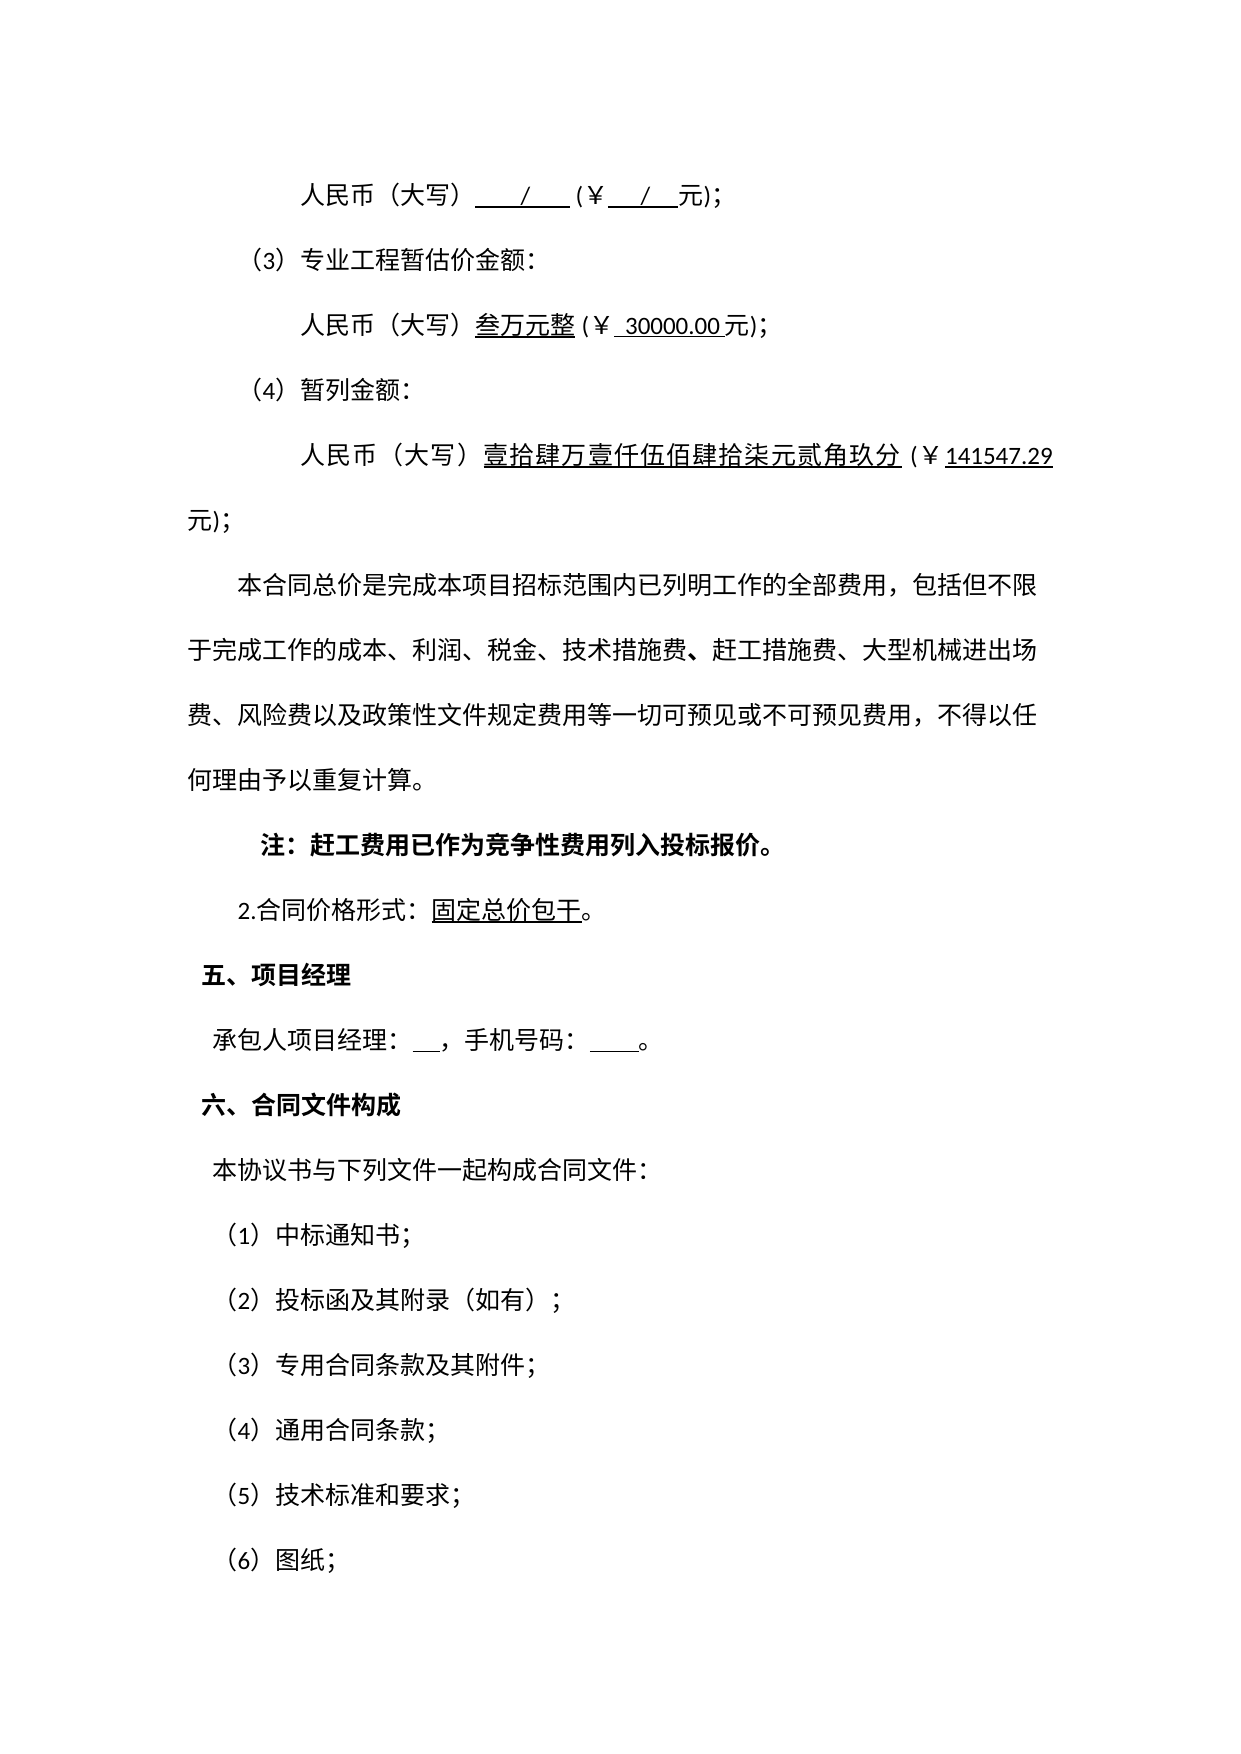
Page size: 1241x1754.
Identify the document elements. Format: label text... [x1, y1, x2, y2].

text 承包人项目经理： ，手机号码： 。 [187, 1007, 1053, 1072]
text （3）专业工程暂估价金额： [187, 227, 1053, 292]
text （1）中标通知书； [187, 1202, 1053, 1267]
text （4）通用合同条款； [187, 1397, 1053, 1462]
text 六、合同文件构成 [187, 1072, 1053, 1137]
text （6）图纸； [187, 1527, 1053, 1592]
text 人民币（大写） / (￥ / 元)； [187, 162, 1053, 227]
text 注：赶工费用已作为竞争性费用列入投标报价。 [187, 812, 1053, 877]
text （2）投标函及其附录（如有）； [187, 1267, 1053, 1332]
text （4）暂列金额： [187, 357, 1053, 422]
text 人民币（大写）叁万元整 (￥ 30000.00 元)； [187, 292, 1053, 357]
text （5）技术标准和要求； [187, 1462, 1053, 1527]
text 本协议书与下列文件一起构成合同文件： [187, 1137, 1053, 1202]
text 人民币（大写）壹拾肆万壹仟伍佰肆拾柒元贰角玖分 (￥141547.29元)； [187, 422, 1053, 552]
text 五、项目经理 [187, 942, 1053, 1007]
text 2.合同价格形式：固定总价包干。 [187, 877, 1053, 942]
text 本合同总价是完成本项目招标范围内已列明工作的全部费用，包括但不限于完成工作的成本、利润、税金、技术措施费、赶工措施费、大型机械进出场费、风险费以及政策性文件规定费用等一切可预见或不可预见费用，不得以任何理由予以重复计算。 [187, 552, 1053, 812]
text （3）专用合同条款及其附件； [187, 1332, 1053, 1397]
